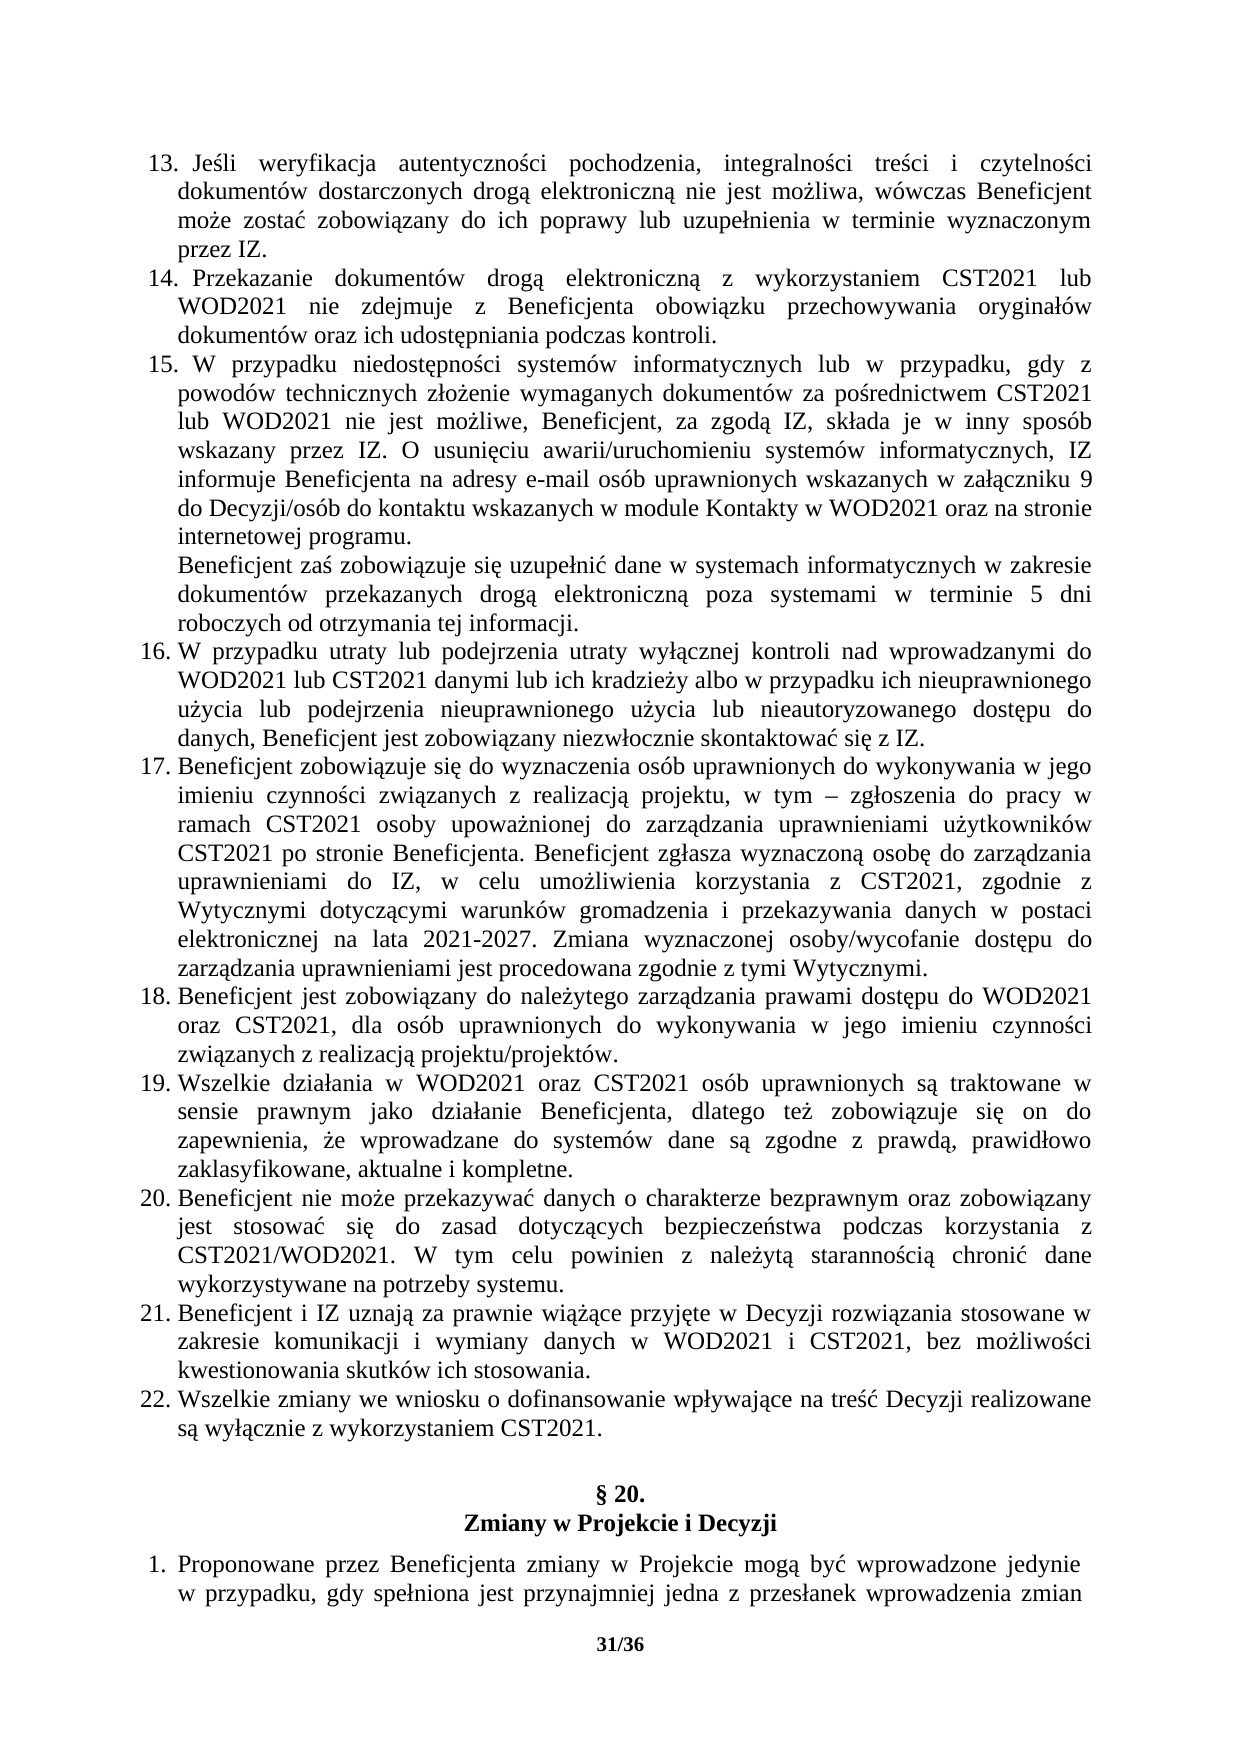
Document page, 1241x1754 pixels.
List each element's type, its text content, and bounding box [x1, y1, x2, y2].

list Wszelkie zmiany we wniosku o dofinansowanie wpływające na treść Decyzji realizowane są wyłącznie z wykorzystaniem CST2021. [140, 1384, 1093, 1441]
list Beneficjent i IZ uznają za prawnie wiążące przyjęte w Decyzji rozwiązania stosowane w zakresie komunikacji i wymiany danych w WOD2021 i CST2021, bez możliwości kwestionowania skutków ich stosowania. [140, 1298, 1093, 1384]
subtitle § 20. Zmiany w Projekcie i Decyzji [148, 1479, 1093, 1536]
text Beneficjent zaś zobowiązuje się uzupełnić dane w systemach informatycznych w zakresie dokumentów przekazanych drogą elektroniczną poza systemami w terminie 5 dni roboczych od otrzymania tej informacji. [177, 550, 1093, 636]
list Beneficjent zobowiązuje się do wyznaczenia osób uprawnionych do wykonywania w jego imieniu czynności związanych z realizacją projektu, w tym – zgłoszenia do pracy w ramach CST2021 osoby upoważnionej do zarządzania uprawnieniami użytkowników CST2021 po stronie Beneficjenta. Beneficjent zgłasza wyznaczoną osobę do zarządzania uprawnieniami do IZ, w celu umożliwienia korzystania z CST2021, zgodnie z Wytycznymi dotyczącymi warunków gromadzenia i przekazywania danych w postaci elektronicznej na lata 2021-2027. Zmiana wyznaczonej osoby/wycofanie dostępu do zarządzania uprawnieniami jest procedowana zgodnie z tymi Wytycznymi. [140, 751, 1093, 981]
list Wszelkie działania w WOD2021 oraz CST2021 osób uprawnionych są traktowane w sensie prawnym jako działanie Beneficjenta, dlatego też zobowiązuje się on do zapewnienia, że wprowadzane do systemów dane są zgodne z prawdą, prawidłowo zaklasyfikowane, aktualne i kompletne. [140, 1068, 1093, 1183]
list Przekazanie dokumentów drogą elektroniczną z wykorzystaniem CST2021 lub WOD2021 nie zdejmuje z Beneficjenta obowiązku przechowywania oryginałów dokumentów oraz ich udostępniania podczas kontroli. [148, 263, 1093, 349]
list Beneficjent nie może przekazywać danych o charakterze bezprawnym oraz zobowiązany jest stosować się do zasad dotyczących bezpieczeństwa podczas korzystania z CST2021/WOD2021. W tym celu powinien z należytą starannością chronić dane wykorzystywane na potrzeby systemu. [140, 1183, 1093, 1298]
list W przypadku utraty lub podejrzenia utraty wyłącznej kontroli nad wprowadzanymi do WOD2021 lub CST2021 danymi lub ich kradzieży albo w przypadku ich nieuprawnionego użycia lub podejrzenia nieuprawnionego użycia lub nieautoryzowanego dostępu do danych, Beneficjent jest zobowiązany niezwłocznie skontaktować się z IZ. [140, 636, 1093, 751]
list Jeśli weryfikacja autentyczności pochodzenia, integralności treści i czytelności dokumentów dostarczonych drogą elektroniczną nie jest możliwa, wówczas Beneficjent może zostać zobowiązany do ich poprawy lub uzupełnienia w terminie wyznaczonym przez IZ. [148, 148, 1093, 263]
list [148, 1549, 1093, 1606]
list Beneficjent jest zobowiązany do należytego zarządzania prawami dostępu do WOD2021 oraz CST2021, dla osób uprawnionych do wykonywania w jego imieniu czynności związanych z realizacją projektu/projektów. [140, 981, 1093, 1068]
list W przypadku niedostępności systemów informatycznych lub w przypadku, gdy z powodów technicznych złożenie wymaganych dokumentów za pośrednictwem CST2021 lub WOD2021 nie jest możliwe, Beneficjent, za zgodą IZ, składa je w inny sposób wskazany przez IZ. O usunięciu awarii/uruchomieniu systemów informatycznych, IZ informuje Beneficjenta na adresy e-mail osób uprawnionych wskazanych w załączniku 9 do Decyzji/osób do kontaktu wskazanych w module Kontakty w WOD2021 oraz na stronie internetowej programu. [148, 349, 1093, 550]
